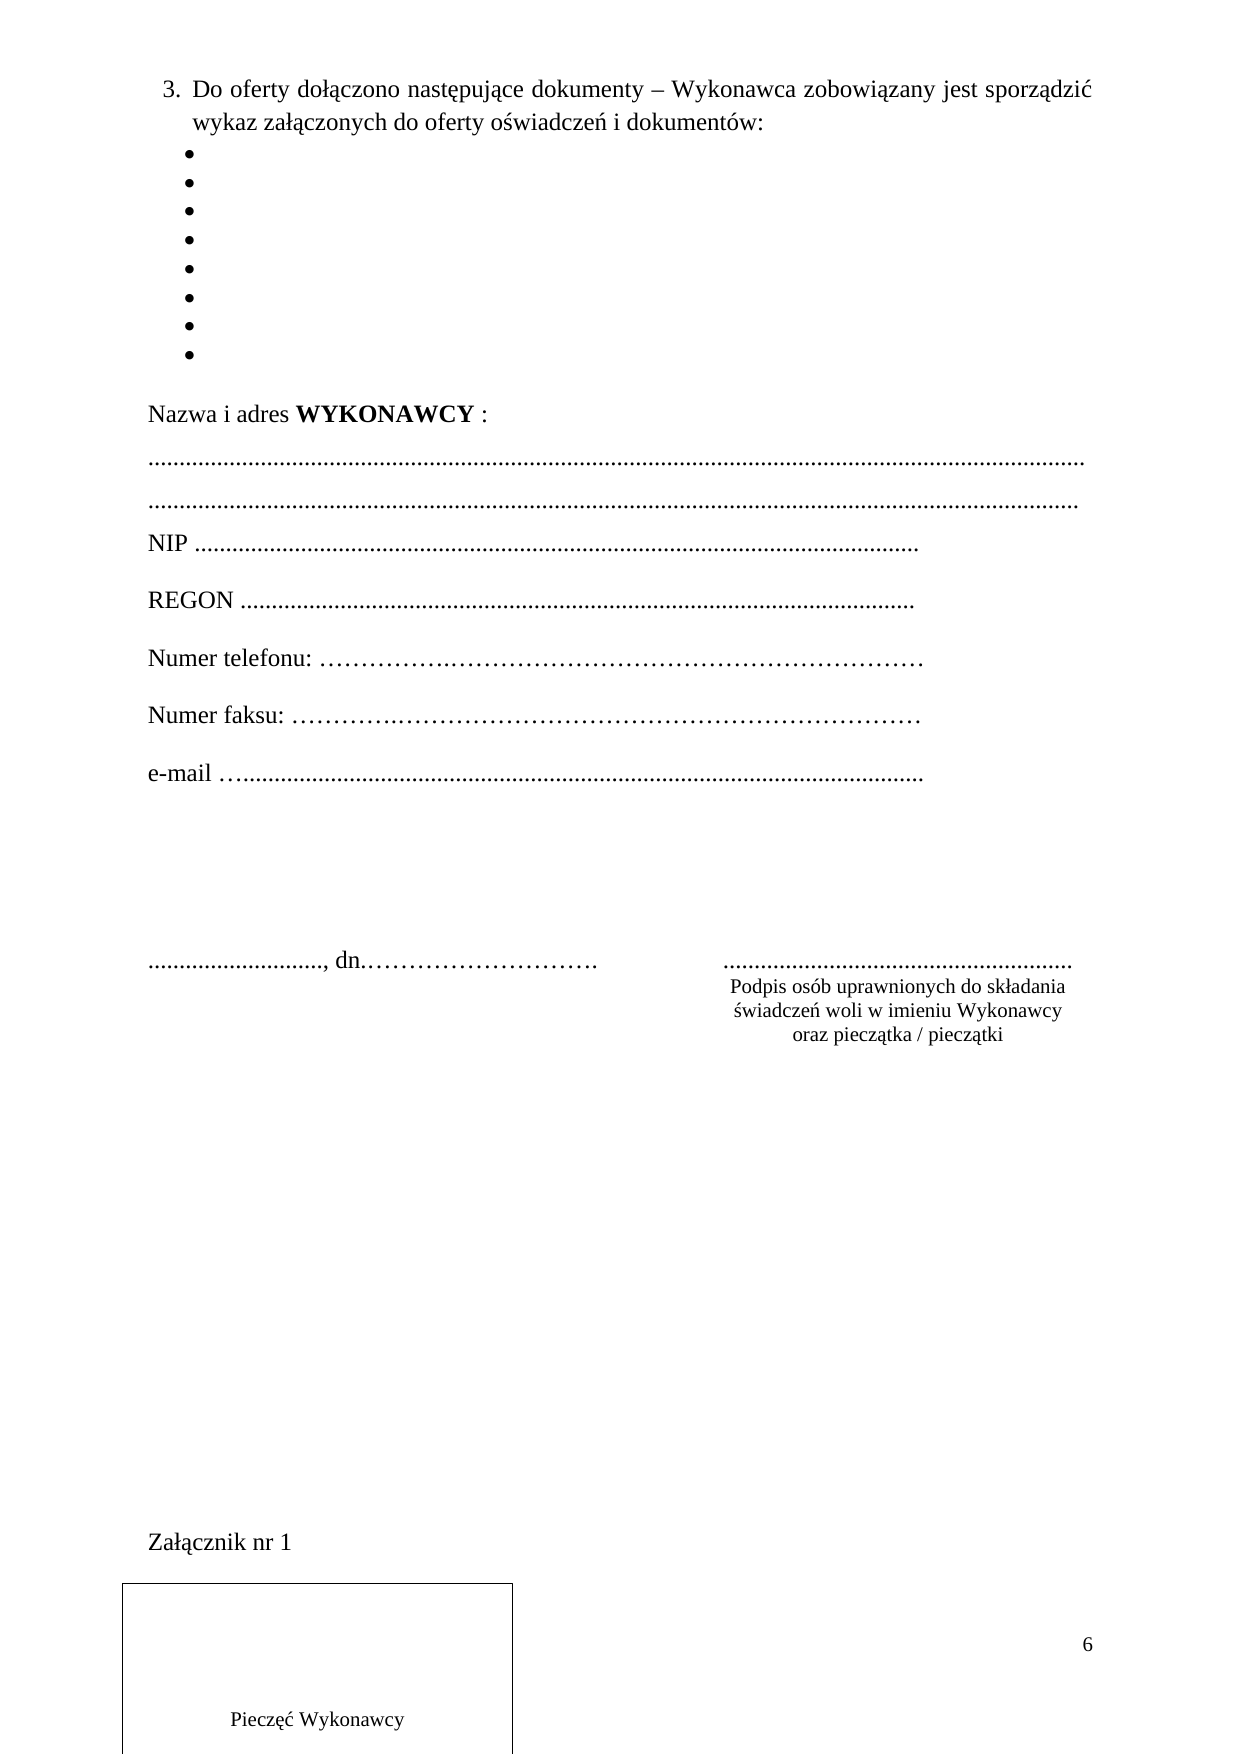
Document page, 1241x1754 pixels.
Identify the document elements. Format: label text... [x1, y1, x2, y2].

text Numer telefonu: …………….………………………………………………… [148, 643, 1085, 672]
text REGON ............................................................................................................ [148, 586, 1085, 614]
text Nazwa i adres WYKONAWCY : [148, 399, 1093, 427]
text Załącznik nr 1 [148, 1527, 1093, 1556]
text NIP .................................................................................................................... [148, 528, 1085, 557]
text e-mail …............................................................................................................. [148, 758, 1196, 787]
text Numer faksu: ………….……………………………………………………… [148, 701, 1093, 729]
text ........................................................................................................................................................................................................................................................................................................... [148, 442, 1085, 514]
text ............................, dn.………………………. ........................................................ [148, 945, 1196, 974]
list Do oferty dołączono następujące dokumenty – Wykonawca zobowiązany jest sporządzić wykaz załączonych do oferty oświadczeń i dokumentów: [162, 74, 1093, 136]
text Podpis osób uprawnionych do składania świadczeń woli w imieniu Wykonawcy oraz pieczątka / pieczątki [710, 974, 1085, 1046]
